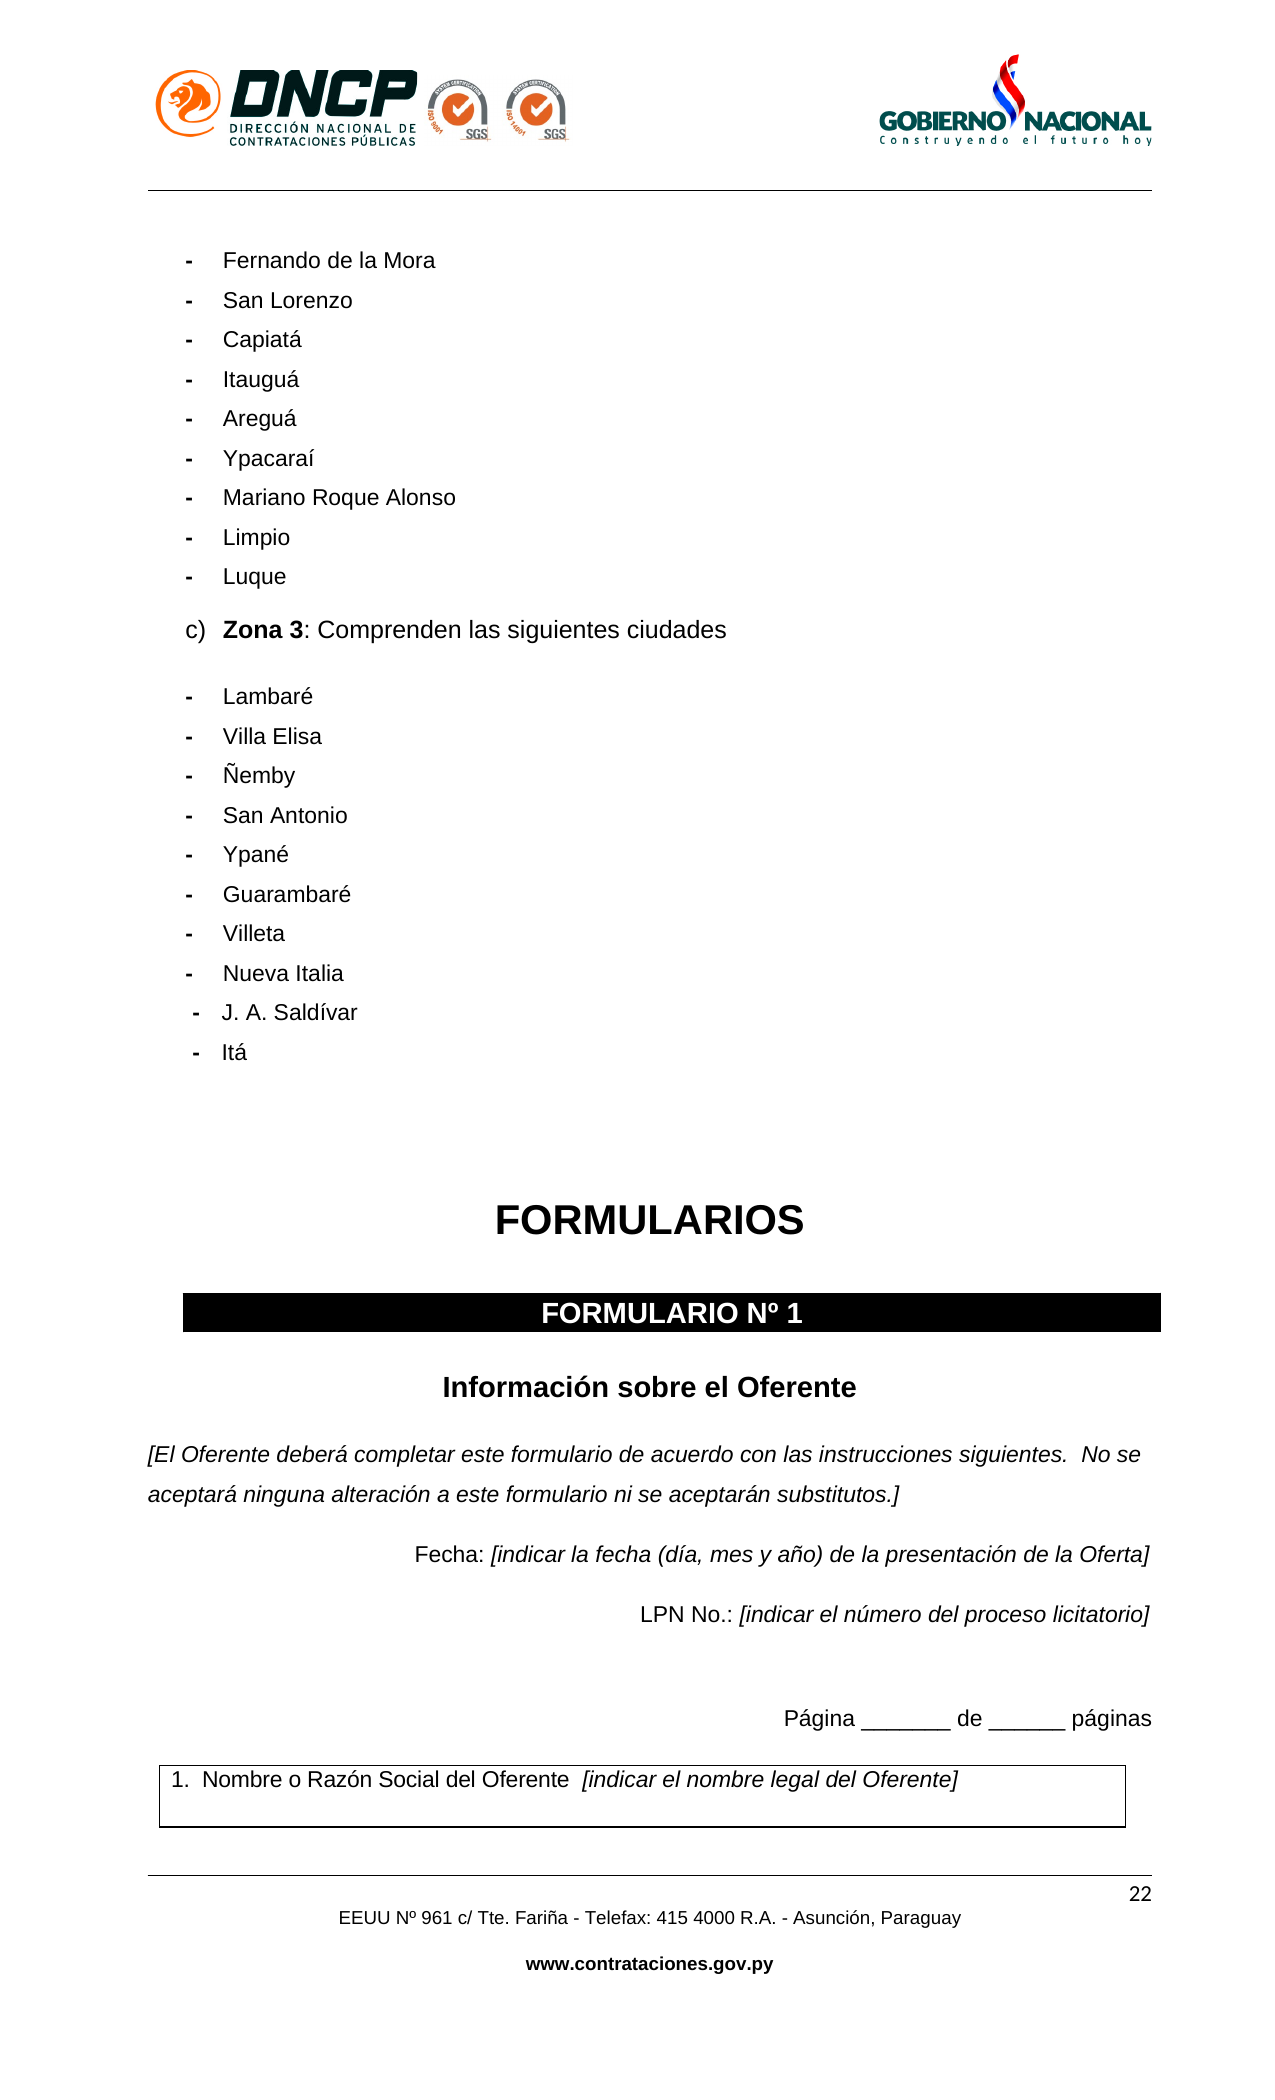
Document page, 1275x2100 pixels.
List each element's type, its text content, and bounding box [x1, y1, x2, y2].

table_header 1. Nombre o Razón Social del Oferente [indicar el nombre legal del Oferente] [160, 1766, 1125, 1826]
text Fecha: [indicar la fecha (día, mes y año) de la presentación de la Oferta] [148, 1541, 1152, 1567]
list Limpio [185, 524, 1152, 550]
list Ñemby [185, 762, 1152, 788]
picture [155, 70, 418, 146]
list Mariano Roque Alonso [185, 484, 1152, 511]
picture [423, 75, 573, 146]
list Luque [185, 563, 1152, 589]
list Fernando de la Mora [185, 247, 1152, 274]
list Ypané [185, 841, 1152, 867]
picture [879, 54, 1152, 146]
list Nueva Italia [185, 959, 1152, 986]
list Guarambaré [185, 881, 1152, 907]
list Itauguá [185, 366, 1152, 392]
text LPN No.: [indicar el número del proceso licitatorio] [148, 1601, 1152, 1628]
text FORMULARIO Nº 1 [184, 1294, 1160, 1331]
list Villa Elisa [185, 723, 1152, 749]
text Página _______ de ______ páginas [148, 1705, 1152, 1731]
list J. A. Saldívar [185, 999, 1152, 1025]
text Información sobre el Oferente [148, 1370, 1152, 1403]
list Villeta [185, 920, 1152, 946]
text [El Oferente deberá completar este formulario de acuerdo con las instrucciones siguientes. No se aceptará ninguna alteración a este formulario ni se aceptarán substitutos.] [148, 1441, 1152, 1507]
list Lambaré [185, 683, 1152, 709]
list Zona 3: Comprenden las siguientes ciudades [185, 615, 1152, 644]
text FORMULARIOS [148, 1196, 1152, 1244]
list Capiatá [185, 326, 1152, 353]
list Areguá [185, 405, 1152, 432]
list Ypacaraí [185, 445, 1152, 471]
list San Lorenzo [185, 287, 1152, 313]
list San Antonio [185, 802, 1152, 828]
list Itá [185, 1038, 1152, 1065]
